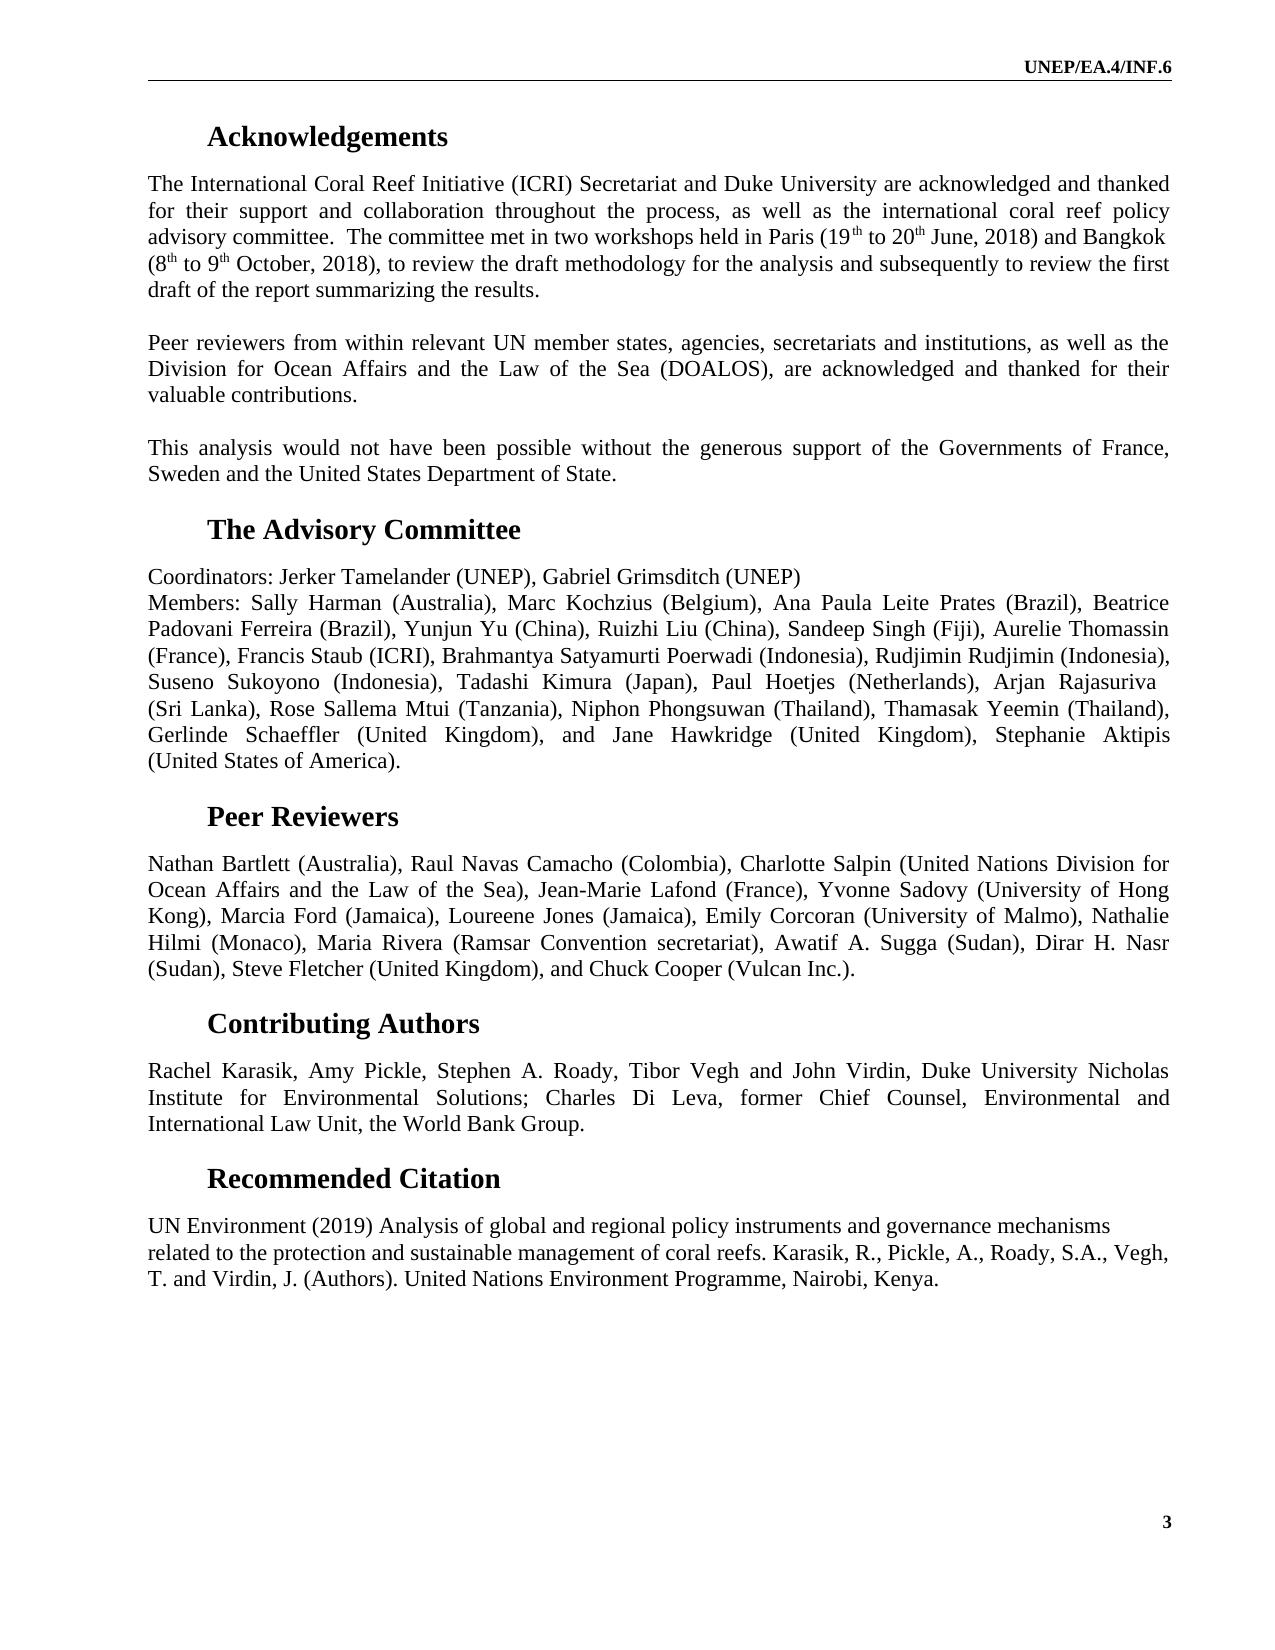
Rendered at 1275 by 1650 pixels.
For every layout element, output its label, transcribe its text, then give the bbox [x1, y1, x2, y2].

text Members: Sally Harman (Australia), Marc Kochzius (Belgium), Ana Paula Leite Prates (Brazil), Beatrice Padovani Ferreira (Brazil), Yunjun Yu (China), Ruizhi Liu (China), Sandeep Singh (Fiji), Aurelie Thomassin (France), Francis Staub (ICRI), Brahmantya Satyamurti Poerwadi (Indonesia), Rudjimin Rudjimin (Indonesia), Suseno Sukoyono (Indonesia), Tadashi Kimura (Japan), Paul Hoetjes (Netherlands), Arjan Rajasuriva (Sri Lanka), Rose Sallema Mtui (Tanzania), Niphon Phongsuwan (Thailand), Thamasak Yeemin (Thailand), Gerlinde Schaeffler (United Kingdom), and Jane Hawkridge (United Kingdom), Stephanie Aktipis (United States of America). [148, 589, 1172, 774]
subtitle Peer Reviewers [207, 799, 1172, 832]
subtitle Contributing Authors [207, 1006, 1172, 1040]
text Coordinators: Jerker Tamelander (UNEP), Gabriel Grimsditch (UNEP) [148, 563, 1172, 589]
text Rachel Karasik, Amy Pickle, Stephen A. Roady, Tibor Vegh and John Virdin, Duke University Nicholas Institute for Environmental Solutions; Charles Di Leva, former Chief Counsel, Environmental and International Law Unit, the World Bank Group. [148, 1057, 1172, 1137]
text This analysis would not have been possible without the generous support of the Governments of France, Sweden and the United States Department of State. [148, 434, 1172, 487]
subtitle The Advisory Committee [207, 512, 1172, 545]
text The International Coral Reef Initiative (ICRI) Secretariat and Duke University are acknowledged and thanked for their support and collaboration throughout the process, as well as the international coral reef policy advisory committee. The committee met in two workshops held in Paris (19th to 20th June, 2018) and Bangkok (8th to 9th October, 2018), to review the draft methodology for the analysis and subsequently to review the first draft of the report summarizing the results. [148, 171, 1172, 302]
subtitle Acknowledgements [207, 119, 1172, 153]
text Peer reviewers from within relevant UN member states, agencies, secretariats and institutions, as well as the Division for Ocean Affairs and the Law of the Sea (DOALOS), are acknowledged and thanked for their valuable contributions. [148, 329, 1172, 408]
text Nathan Bartlett (Australia), Raul Navas Camacho (Colombia), Charlotte Salpin (United Nations Division for Ocean Affairs and the Law of the Sea), Jean-Marie Lafond (France), Yvonne Sadovy (University of Hong Kong), Marcia Ford (Jamaica), Loureene Jones (Jamaica), Emily Corcoran (University of Malmo), Nathalie Hilmi (Monaco), Maria Rivera (Ramsar Convention secretariat), Awatif A. Sugga (Sudan), Dirar H. Nasr (Sudan), Steve Fletcher (United Kingdom), and Chuck Cooper (Vulcan Inc.). [148, 850, 1172, 981]
subtitle Recommended Citation [207, 1162, 1172, 1195]
text UN Environment (2019) Analysis of global and regional policy instruments and governance mechanisms related to the protection and sustainable management of coral reefs. Karasik, R., Pickle, A., Roady, S.A., Vegh, T. and Virdin, J. (Authors). United Nations Environment Programme, Nairobi, Kenya. [148, 1213, 1172, 1292]
